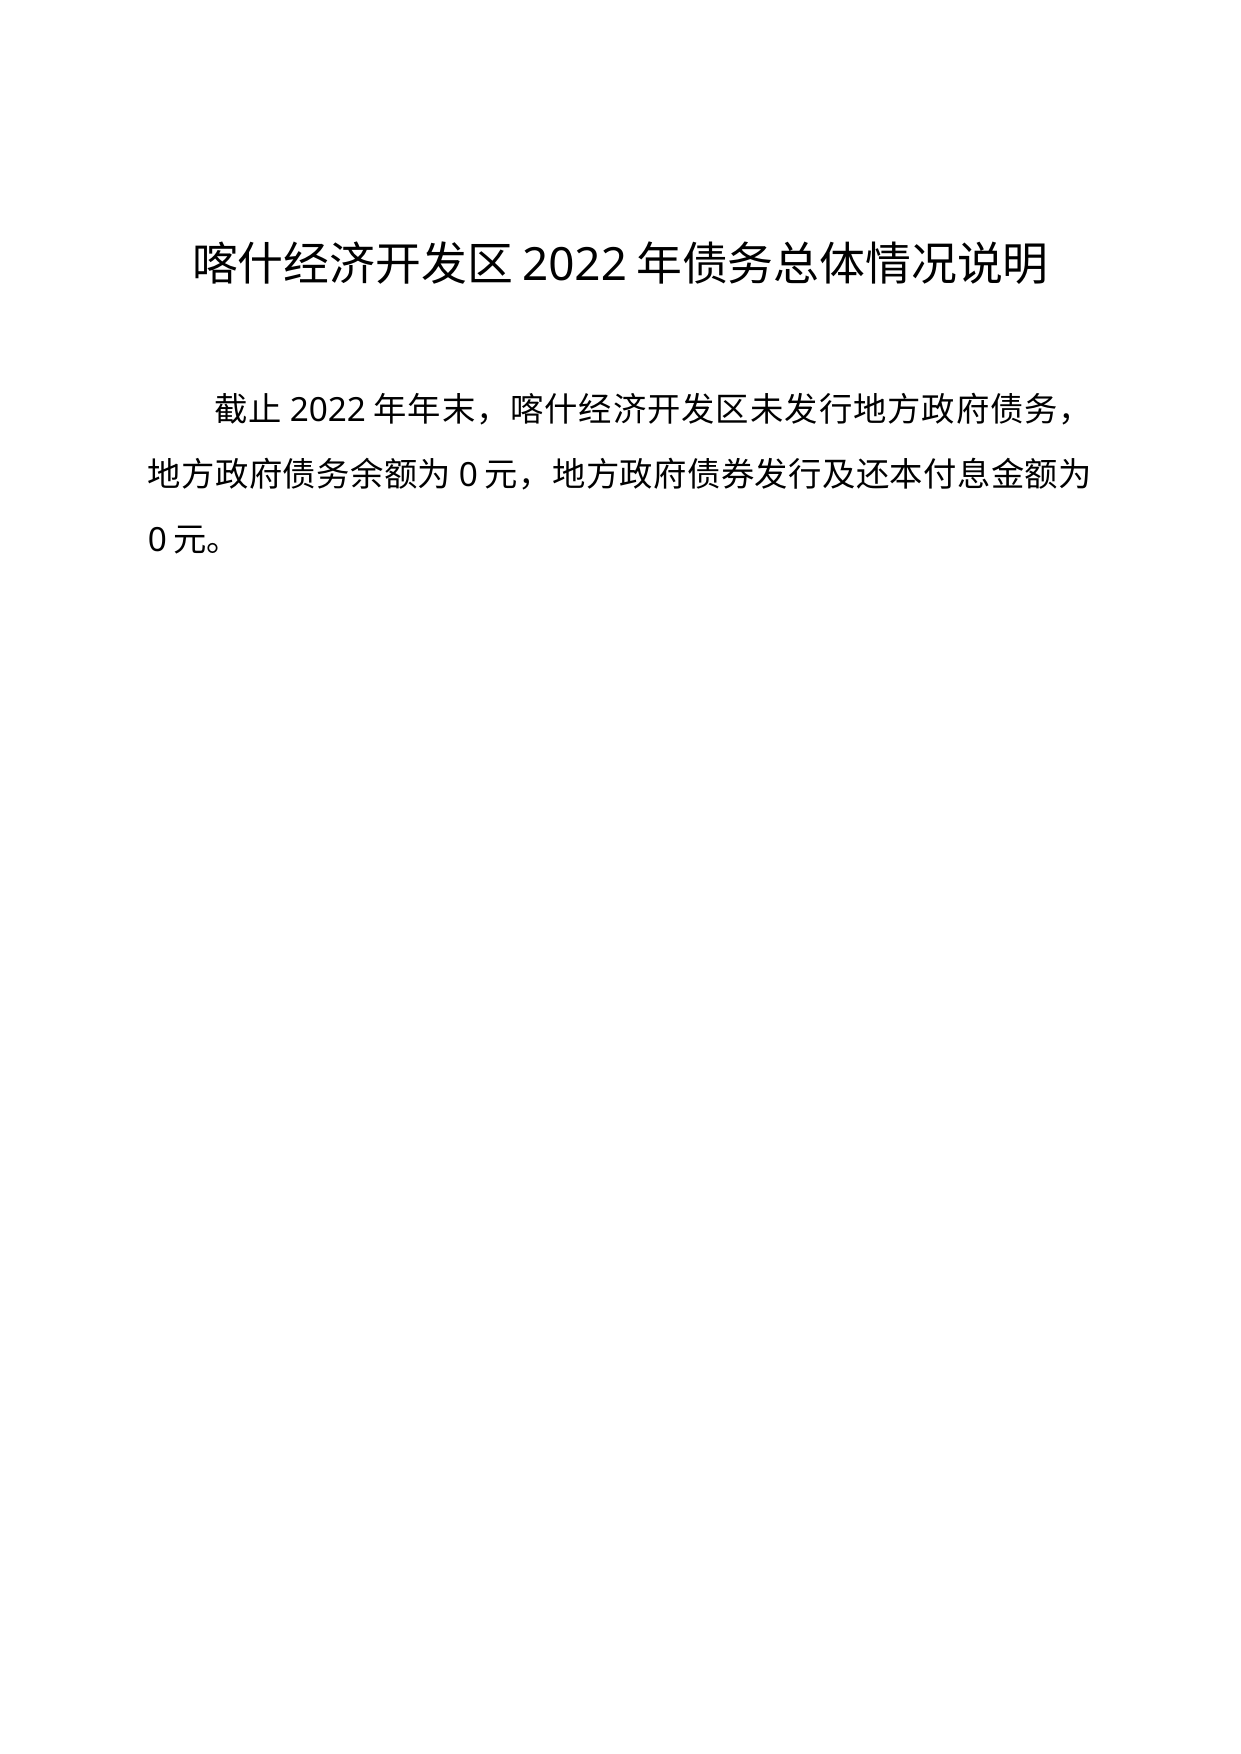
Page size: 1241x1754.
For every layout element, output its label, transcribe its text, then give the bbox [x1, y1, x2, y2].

text 截止2022年年末，喀什经济开发区未发行地方政府债务，地方政府债务余额为0元，地方政府债券发行及还本付息金额为0元。 [148, 375, 1093, 570]
text 喀什经济开发区2022年债务总体情况说明 [148, 212, 1093, 310]
